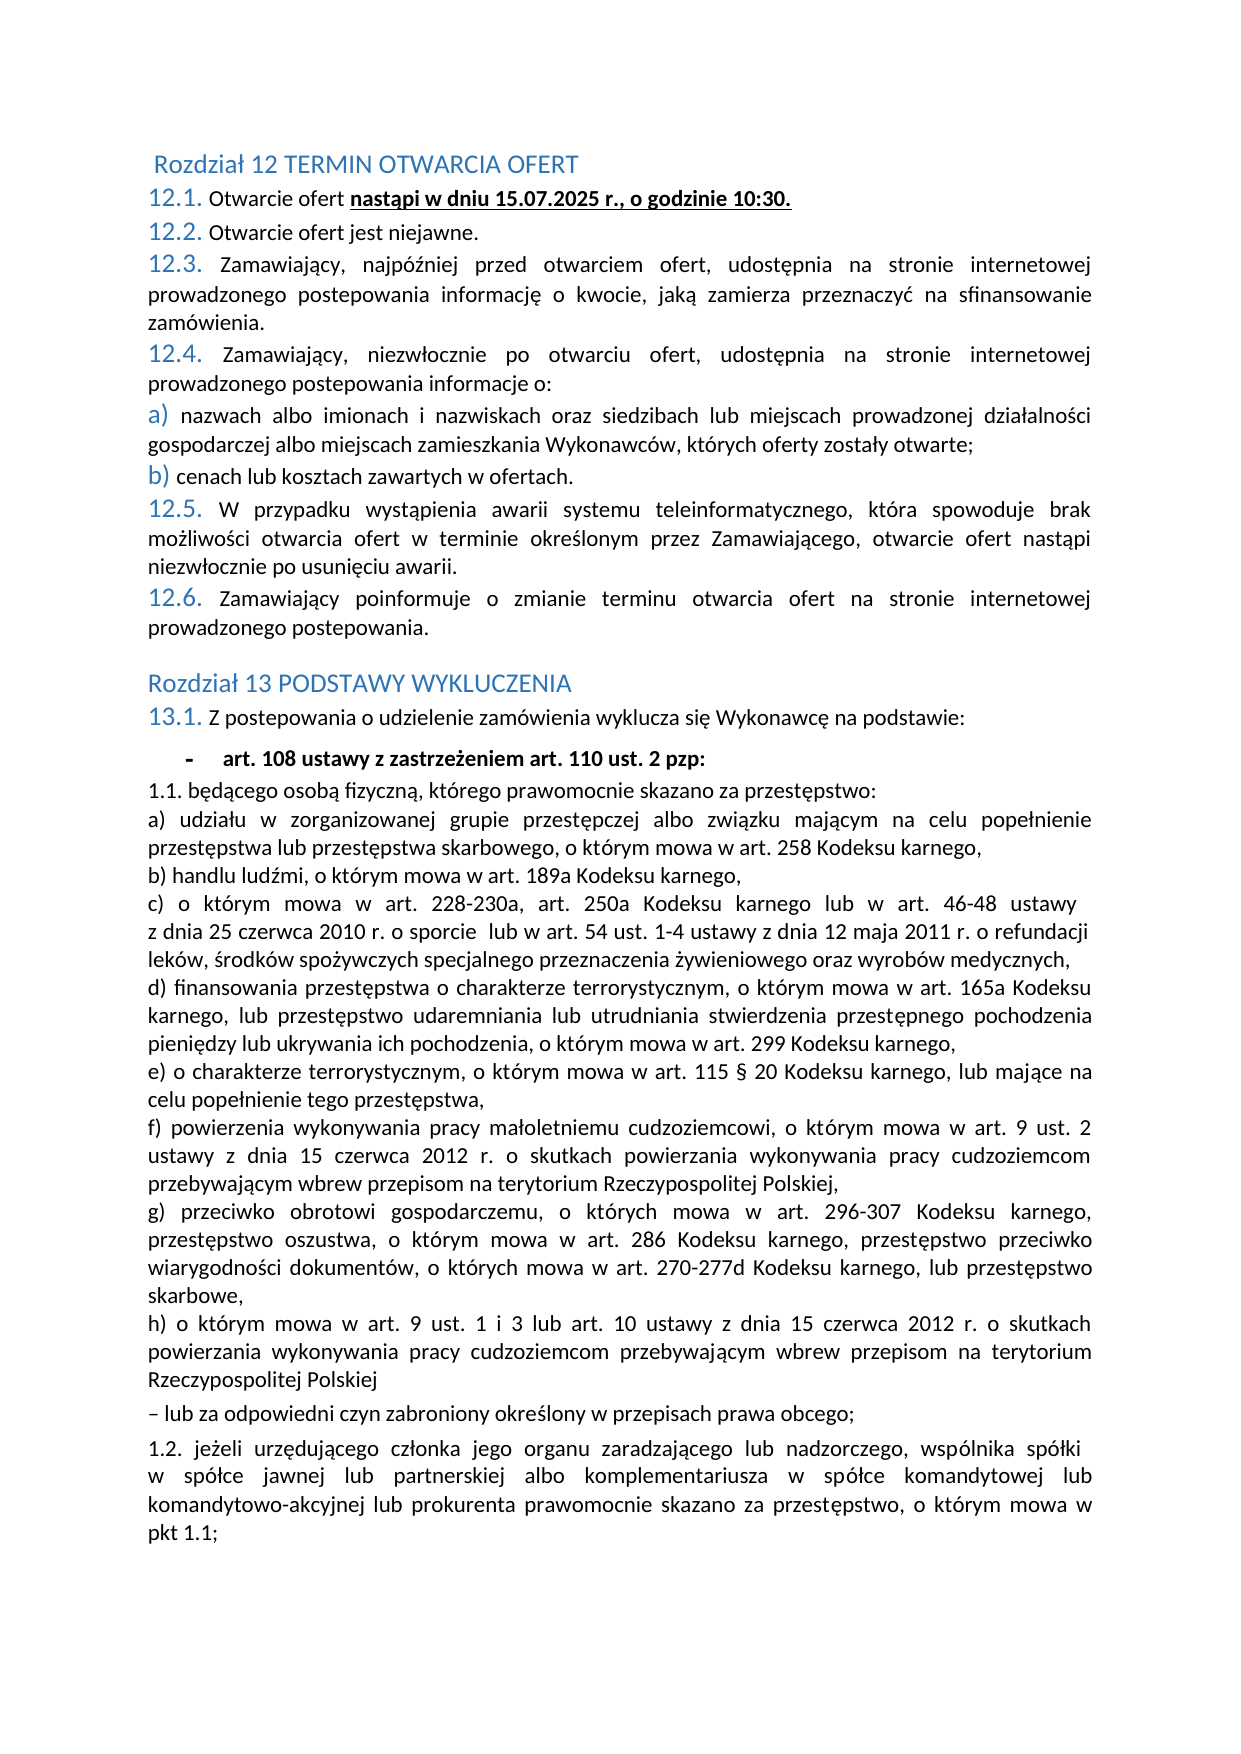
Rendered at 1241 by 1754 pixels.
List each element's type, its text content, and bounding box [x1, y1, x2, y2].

text 12.2. Otwarcie ofert jest niejawne. [148, 214, 1093, 247]
text b) cenach lub kosztach zawartych w ofertach. [148, 458, 1093, 491]
text a) nazwach albo imionach i nazwiskach oraz siedzibach lub miejscach prowadzonej działalności gospodarczej albo miejscach zamieszkania Wykonawców, których oferty zostały otwarte; [148, 397, 1093, 458]
list art. 108 ustawy z zastrzeżeniem art. 110 ust. 2 pzp: [185, 744, 1093, 772]
text e) o charakterze terrorystycznym, o którym mowa w art. 115 § 20 Kodeksu karnego, lub mające na celu popełnienie tego przestępstwa, [148, 1057, 1093, 1113]
text c) o którym mowa w art. 228-230a, art. 250a Kodeksu karnego lub w art. 46-48 ustawy z dnia 25 czerwca 2010 r. o sporcie lub w art. 54 ust. 1-4 ustawy z dnia 12 maja 2011 r. o refundacji leków, środków spożywczych specjalnego przeznaczenia żywieniowego oraz wyrobów medycznych, [148, 889, 1093, 973]
text 12.4. Zamawiający, niezwłocznie po otwarciu ofert, udostępnia na stronie internetowej prowadzonego postepowania informacje o: [148, 336, 1093, 397]
text 1.1. będącego osobą fizyczną, którego prawomocnie skazano za przestępstwo: [148, 777, 1093, 805]
text a) udziału w zorganizowanej grupie przestępczej albo związku mającym na celu popełnienie przestępstwa lub przestępstwa skarbowego, o którym mowa w art. 258 Kodeksu karnego, [148, 805, 1093, 861]
text h) o którym mowa w art. 9 ust. 1 i 3 lub art. 10 ustawy z dnia 15 czerwca 2012 r. o skutkach powierzania wykonywania pracy cudzoziemcom przebywającym wbrew przepisom na terytorium Rzeczypospolitej Polskiej [148, 1309, 1093, 1393]
text – lub za odpowiedni czyn zabroniony określony w przepisach prawa obcego; [148, 1399, 1093, 1427]
subtitle Rozdział 12 TERMIN OTWARCIA OFERT [148, 148, 1093, 181]
text 12.5. W przypadku wystąpienia awarii systemu teleinformatycznego, która spowoduje brak możliwości otwarcia ofert w terminie określonym przez Zamawiającego, otwarcie ofert nastąpi niezwłocznie po usunięciu awarii. [148, 491, 1093, 580]
text b) handlu ludźmi, o którym mowa w art. 189a Kodeksu karnego, [148, 861, 1093, 889]
text 1.2. jeżeli urzędującego członka jego organu zaradzającego lub nadzorczego, wspólnika spółki w spółce jawnej lub partnerskiej albo komplementariusza w spółce komandytowej lub komandytowo-akcyjnej lub prokurenta prawomocnie skazano za przestępstwo, o którym mowa w pkt 1.1; [148, 1434, 1093, 1546]
text 13.1. Z postepowania o udzielenie zamówienia wyklucza się Wykonawcę na podstawie: [148, 699, 1093, 732]
subtitle Rozdział 13 PODSTAWY WYKLUCZENIA [148, 666, 1093, 699]
text g) przeciwko obrotowi gospodarczemu, o których mowa w art. 296-307 Kodeksu karnego, przestępstwo oszustwa, o którym mowa w art. 286 Kodeksu karnego, przestępstwo przeciwko wiarygodności dokumentów, o których mowa w art. 270-277d Kodeksu karnego, lub przestępstwo skarbowe, [148, 1197, 1093, 1309]
text 12.1. Otwarcie ofert nastąpi w dniu 15.07.2025 r., o godzinie 10:30. [148, 181, 1093, 214]
text 12.3. Zamawiający, najpóźniej przed otwarciem ofert, udostępnia na stronie internetowej prowadzonego postepowania informację o kwocie, jaką zamierza przeznaczyć na sfinansowanie zamówienia. [148, 247, 1093, 336]
text f) powierzenia wykonywania pracy małoletniemu cudzoziemcowi, o którym mowa w art. 9 ust. 2 ustawy z dnia 15 czerwca 2012 r. o skutkach powierzania wykonywania pracy cudzoziemcom przebywającym wbrew przepisom na terytorium Rzeczypospolitej Polskiej, [148, 1113, 1093, 1197]
text 12.6. Zamawiający poinformuje o zmianie terminu otwarcia ofert na stronie internetowej prowadzonego postepowania. [148, 580, 1093, 641]
text d) finansowania przestępstwa o charakterze terrorystycznym, o którym mowa w art. 165a Kodeksu karnego, lub przestępstwo udaremniania lub utrudniania stwierdzenia przestępnego pochodzenia pieniędzy lub ukrywania ich pochodzenia, o którym mowa w art. 299 Kodeksu karnego, [148, 973, 1093, 1057]
